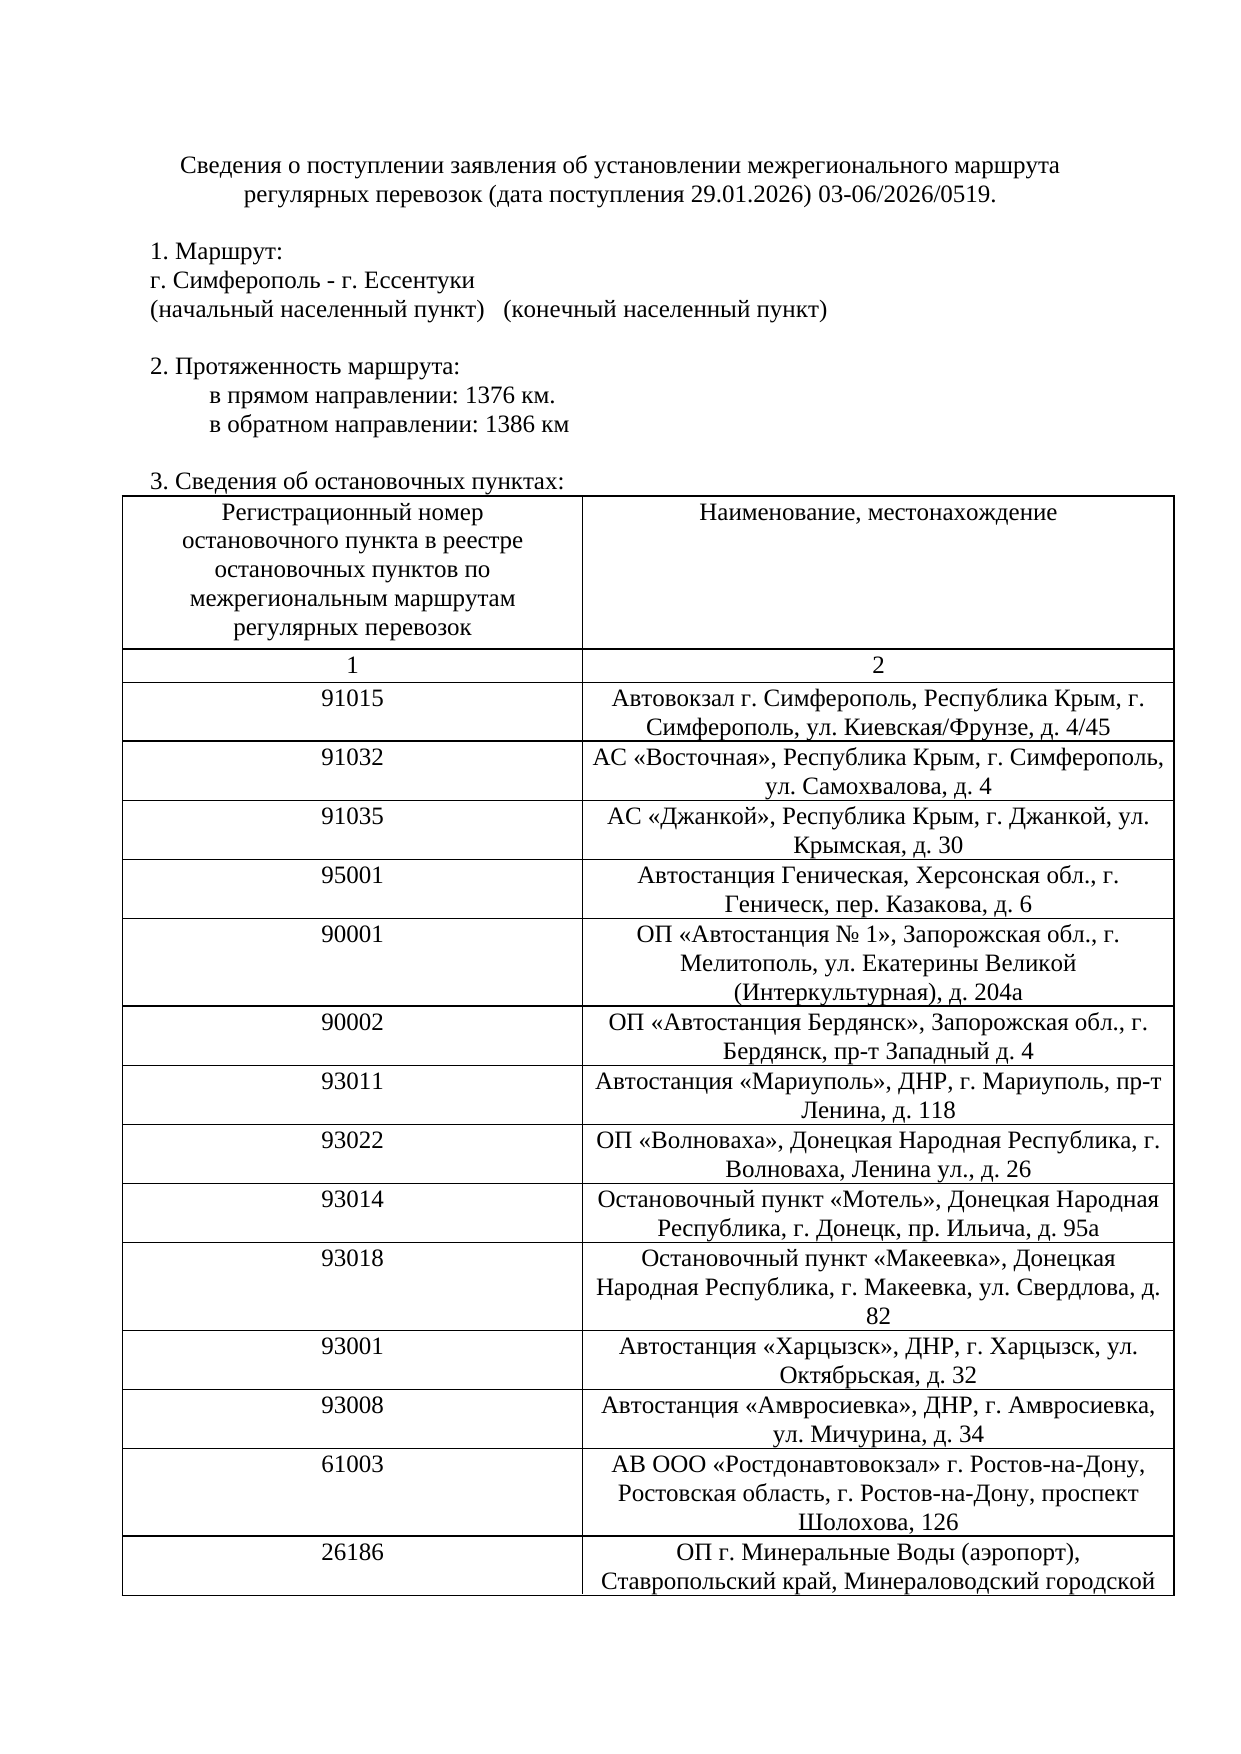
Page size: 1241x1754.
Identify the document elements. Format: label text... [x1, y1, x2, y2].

text (начальный населенный пункт) (конечный населенный пункт) [150, 294, 1090, 322]
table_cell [583, 1537, 1173, 1594]
table_cell Автостанция «Амвросиевка», ДНР, г. Амвросиевка, ул. Мичурина, д. 34 [583, 1390, 1173, 1448]
table_cell 1 [123, 650, 582, 681]
text в обратном направлении: 1386 км [150, 409, 1090, 437]
text 2. Протяженность маршрута: [150, 351, 1090, 380]
table_cell АВ ООО «Ростдонавтовокзал» г. Ростов-на-Дону, Ростовская область, г. Ростов-на-Дону, проспект Шолохова, 126 [583, 1449, 1173, 1535]
table_cell Автовокзал г. Симферополь, Республика Крым, г. Симферополь, ул. Киевская/Фрунзе, д. 4/45 [583, 683, 1173, 740]
table_cell 91035 [123, 801, 582, 858]
table_cell 93008 [123, 1390, 582, 1448]
table_cell 90002 [123, 1007, 582, 1064]
text г. Симферополь - г. Ессентуки [150, 265, 1090, 294]
table_cell ОП «Автостанция Бердянск», Запорожская обл., г. Бердянск, пр-т Западный д. 4 [583, 1007, 1173, 1064]
table_cell Остановочный пункт «Макеевка», Донецкая Народная Республика, г. Макеевка, ул. Свердлова, д. 82 [583, 1243, 1173, 1329]
table_cell Автостанция «Мариуполь», ДНР, г. Мариуполь, пр-т Ленина, д. 118 [583, 1066, 1173, 1123]
text Сведения о поступлении заявления об установлении межрегионального маршрута регулярных перевозок (дата поступления 29.01.2026) 03-06/2026/0519. [150, 150, 1090, 207]
table_cell 93018 [123, 1243, 582, 1329]
table_cell ОП «Волноваха», Донецкая Народная Республика, г. Волноваха, Ленина ул., д. 26 [583, 1125, 1173, 1183]
table_cell 93014 [123, 1184, 582, 1242]
table_cell 26186 [123, 1537, 582, 1594]
table_header Регистрационный номер остановочного пункта в реестре остановочных пунктов по межрегиональным маршрутам регулярных перевозок [123, 497, 582, 648]
table_cell 2 [583, 650, 1173, 681]
table_cell ОП «Автостанция № 1», Запорожская обл., г. Мелитополь, ул. Екатерины Великой (Интеркультурная), д. 204а [583, 919, 1173, 1005]
table_cell 91032 [123, 742, 582, 799]
table_cell 93022 [123, 1125, 582, 1183]
table_cell Остановочный пункт «Мотель», Донецкая Народная Республика, г. Донецк, пр. Ильича, д. 95а [583, 1184, 1173, 1242]
table_cell 93011 [123, 1066, 582, 1123]
text 1. Маршрут: [150, 236, 1090, 265]
table_cell 90001 [123, 919, 582, 1005]
table_cell 95001 [123, 860, 582, 918]
table_cell Автостанция Геническая, Херсонская обл., г. Геническ, пер. Казакова, д. 6 [583, 860, 1173, 918]
table_header Наименование, местонахождение [583, 497, 1173, 648]
table_cell 93001 [123, 1331, 582, 1388]
table_cell АС «Восточная», Республика Крым, г. Симферополь, ул. Самохвалова, д. 4 [583, 742, 1173, 799]
table_cell АС «Джанкой», Республика Крым, г. Джанкой, ул. Крымская, д. 30 [583, 801, 1173, 858]
table_cell 91015 [123, 683, 582, 740]
text в прямом направлении: 1376 км. [150, 380, 1090, 409]
text 3. Сведения об остановочных пунктах: [150, 466, 1090, 495]
table_cell 61003 [123, 1449, 582, 1535]
table_cell Автостанция «Харцызск», ДНР, г. Харцызск, ул. Октябрьская, д. 32 [583, 1331, 1173, 1388]
